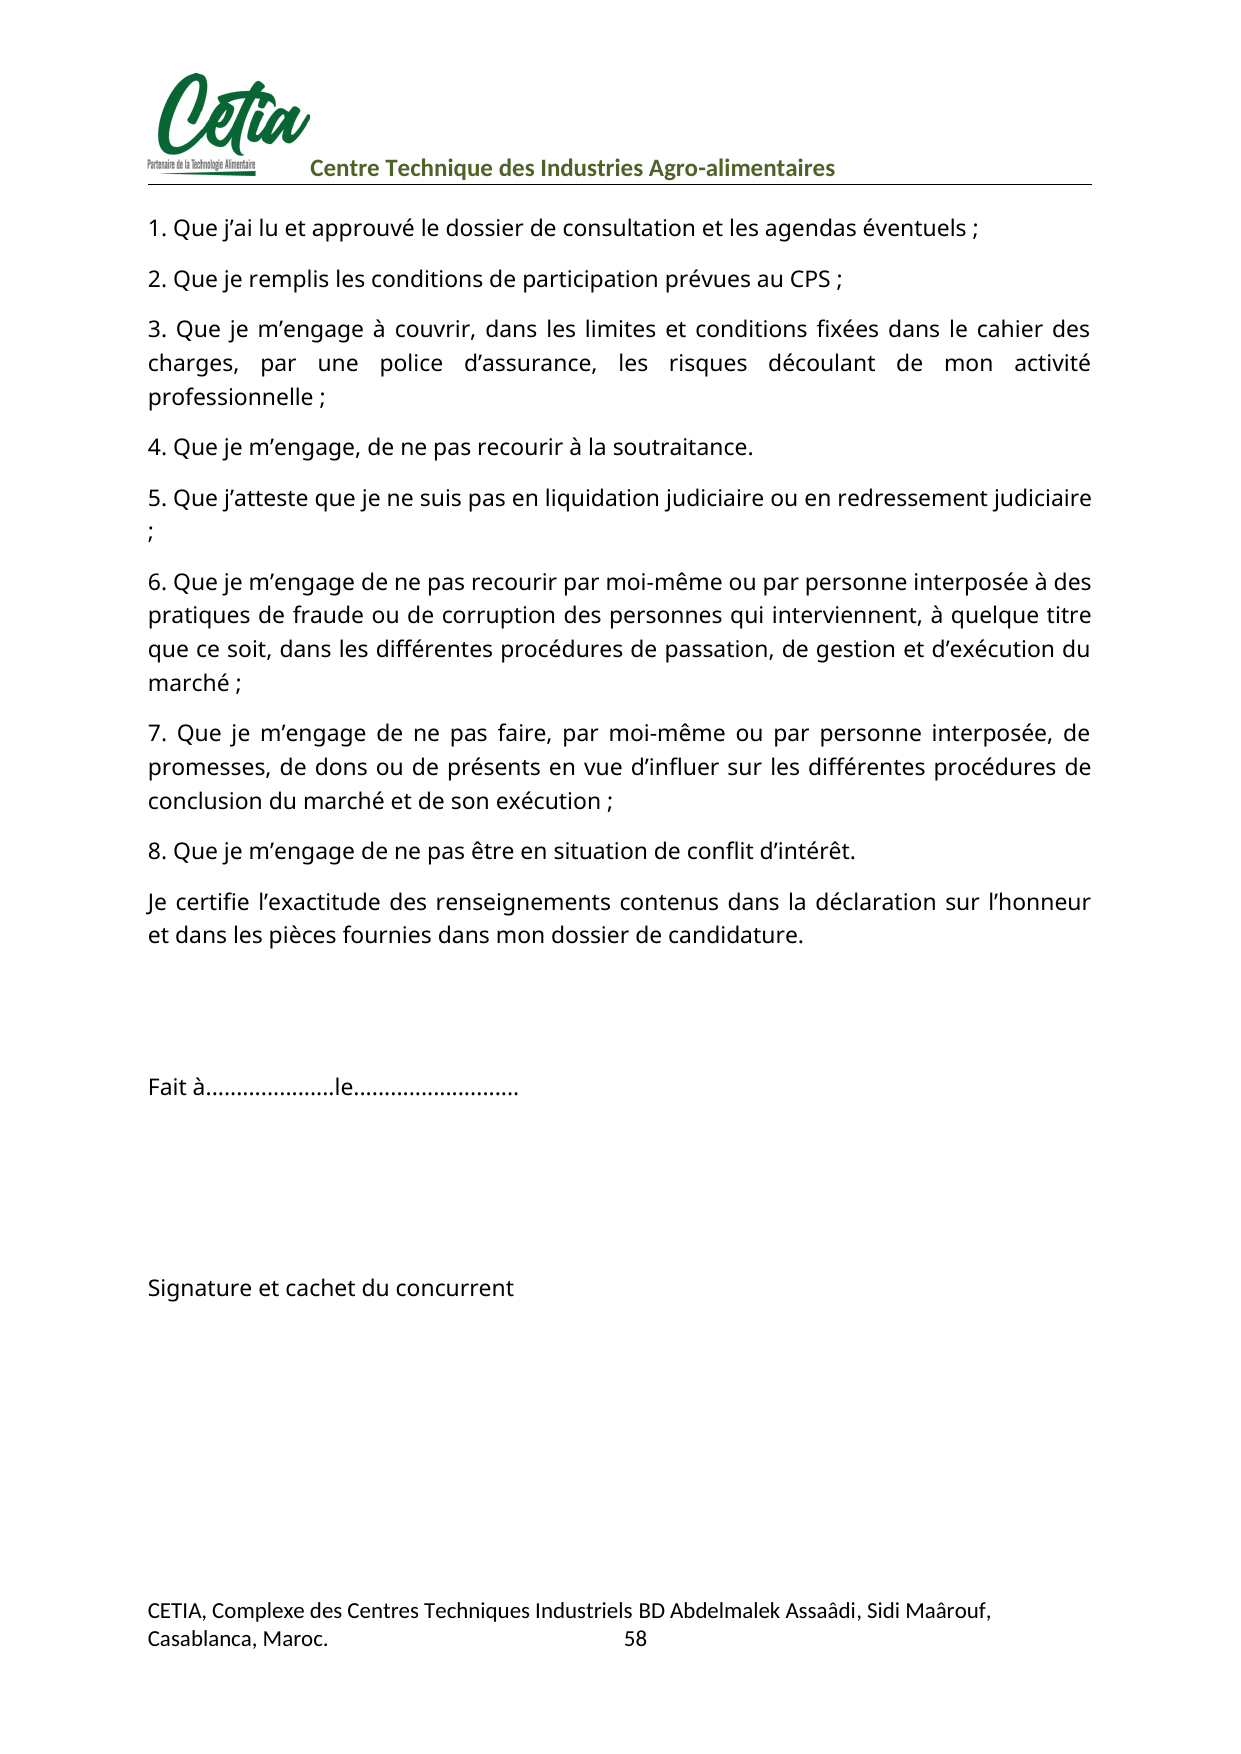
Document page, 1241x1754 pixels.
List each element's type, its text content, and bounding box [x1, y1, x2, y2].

text 6. Que je m’engage de ne pas recourir par moi-même ou par personne interposée à des pratiques de fraude ou de corruption des personnes qui interviennent, à quelque titre que ce soit, dans les différentes procédures de passation, de gestion et d’exécution du marché ; [148, 566, 1092, 698]
text 8. Que je m’engage de ne pas être en situation de conflit d’intérêt. [148, 835, 1092, 867]
text 4. Que je m’engage, de ne pas recourir à la soutraitance. [148, 431, 1092, 462]
text 5. Que j’atteste que je ne suis pas en liquidation judiciaire ou en redressement judiciaire ; [148, 482, 1092, 547]
text Je certifie l’exactitude des renseignements contenus dans la déclaration sur l’honneur et dans les pièces fournies dans mon dossier de candidature. [148, 886, 1092, 951]
text 7. Que je m’engage de ne pas faire, par moi-même ou par personne interposée, de promesses, de dons ou de présents en vue d’influer sur les différentes procédures de conclusion du marché et de son exécution ; [148, 717, 1092, 816]
text 3. Que je m’engage à couvrir, dans les limites et conditions fixées dans le cahier des charges, par une police d’assurance, les risques découlant de mon activité professionnelle ; [148, 313, 1092, 412]
text Fait à.....................le........................... [148, 1071, 1092, 1102]
text 2. Que je remplis les conditions de participation prévues au CPS ; [148, 263, 1092, 294]
text 1. Que j’ai lu et approuvé le dossier de consultation et les agendas éventuels ; [148, 212, 1092, 244]
picture [147, 73, 311, 176]
text Signature et cachet du concurrent [148, 1272, 1092, 1304]
